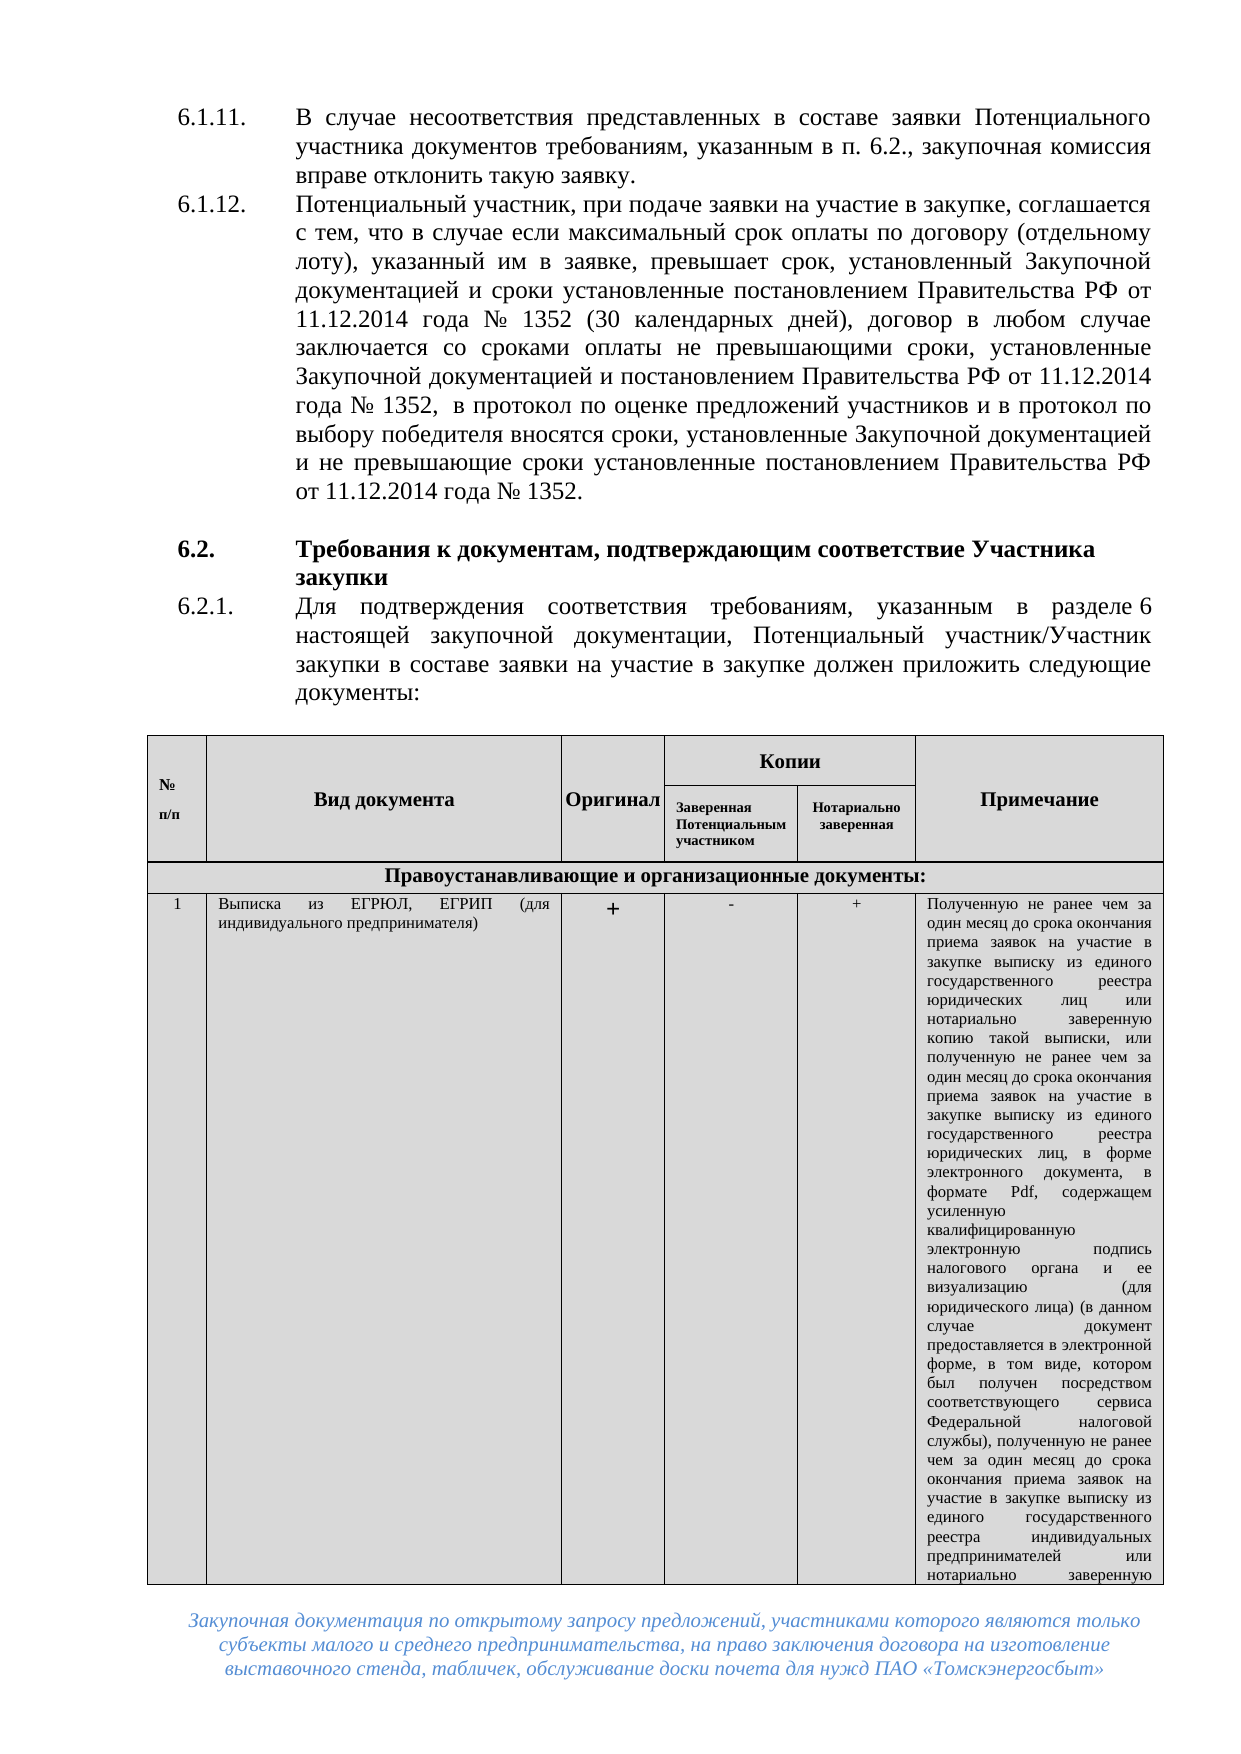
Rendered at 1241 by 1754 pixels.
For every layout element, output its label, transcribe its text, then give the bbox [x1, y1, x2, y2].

table_cell + [798, 894, 915, 1584]
table_header Оригинал [562, 736, 664, 861]
list Для подтверждения соответствия требованиям, указанным в разделе 6 настоящей закупочной документации, Потенциальный участник/Участник закупки в составе заявки на участие в закупке должен приложить следующие документы: [177, 591, 1152, 706]
table_cell Нотариально заверенная [798, 786, 915, 861]
table_cell 1 [148, 894, 206, 1584]
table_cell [916, 894, 1163, 1584]
list Потенциальный участник, при подаче заявки на участие в закупке, соглашается с тем, что в случае если максимальный срок оплаты по договору (отдельному лоту), указанный им в заявке, превышает срок, установленный Закупочной документацией и сроки установленные постановлением Правительства РФ от 11.12.2014 года № 1352 (30 календарных дней), договор в любом случае заключается со сроками оплаты не превышающими сроки, установленные Закупочной документацией и постановлением Правительства РФ от 11.12.2014 года № 1352, в протокол по оценке предложений участников и в протокол по выбору победителя вносятся сроки, установленные Закупочной документацией и не превышающие сроки установленные постановлением Правительства РФ от 11.12.2014 года № 1352. [177, 189, 1152, 505]
table_header Примечание [916, 736, 1163, 861]
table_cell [207, 894, 561, 1584]
table_header № п/п [148, 736, 206, 861]
list Требования к документам, подтверждающим соответствие Участника закупки [177, 534, 1152, 591]
table_cell - [665, 894, 797, 1584]
list В случае несоответствия представленных в составе заявки Потенциального участника документов требованиям, указанным в п. 6.2., закупочная комиссия вправе отклонить такую заявку. [177, 102, 1152, 189]
table_cell Заверенная Потенциальным участником [665, 786, 797, 861]
table_cell Правоустанавливающие и организационные документы: [148, 863, 1163, 893]
table_cell + [562, 894, 664, 1584]
table_header Вид документа [207, 736, 561, 861]
table_header Копии [665, 736, 915, 785]
